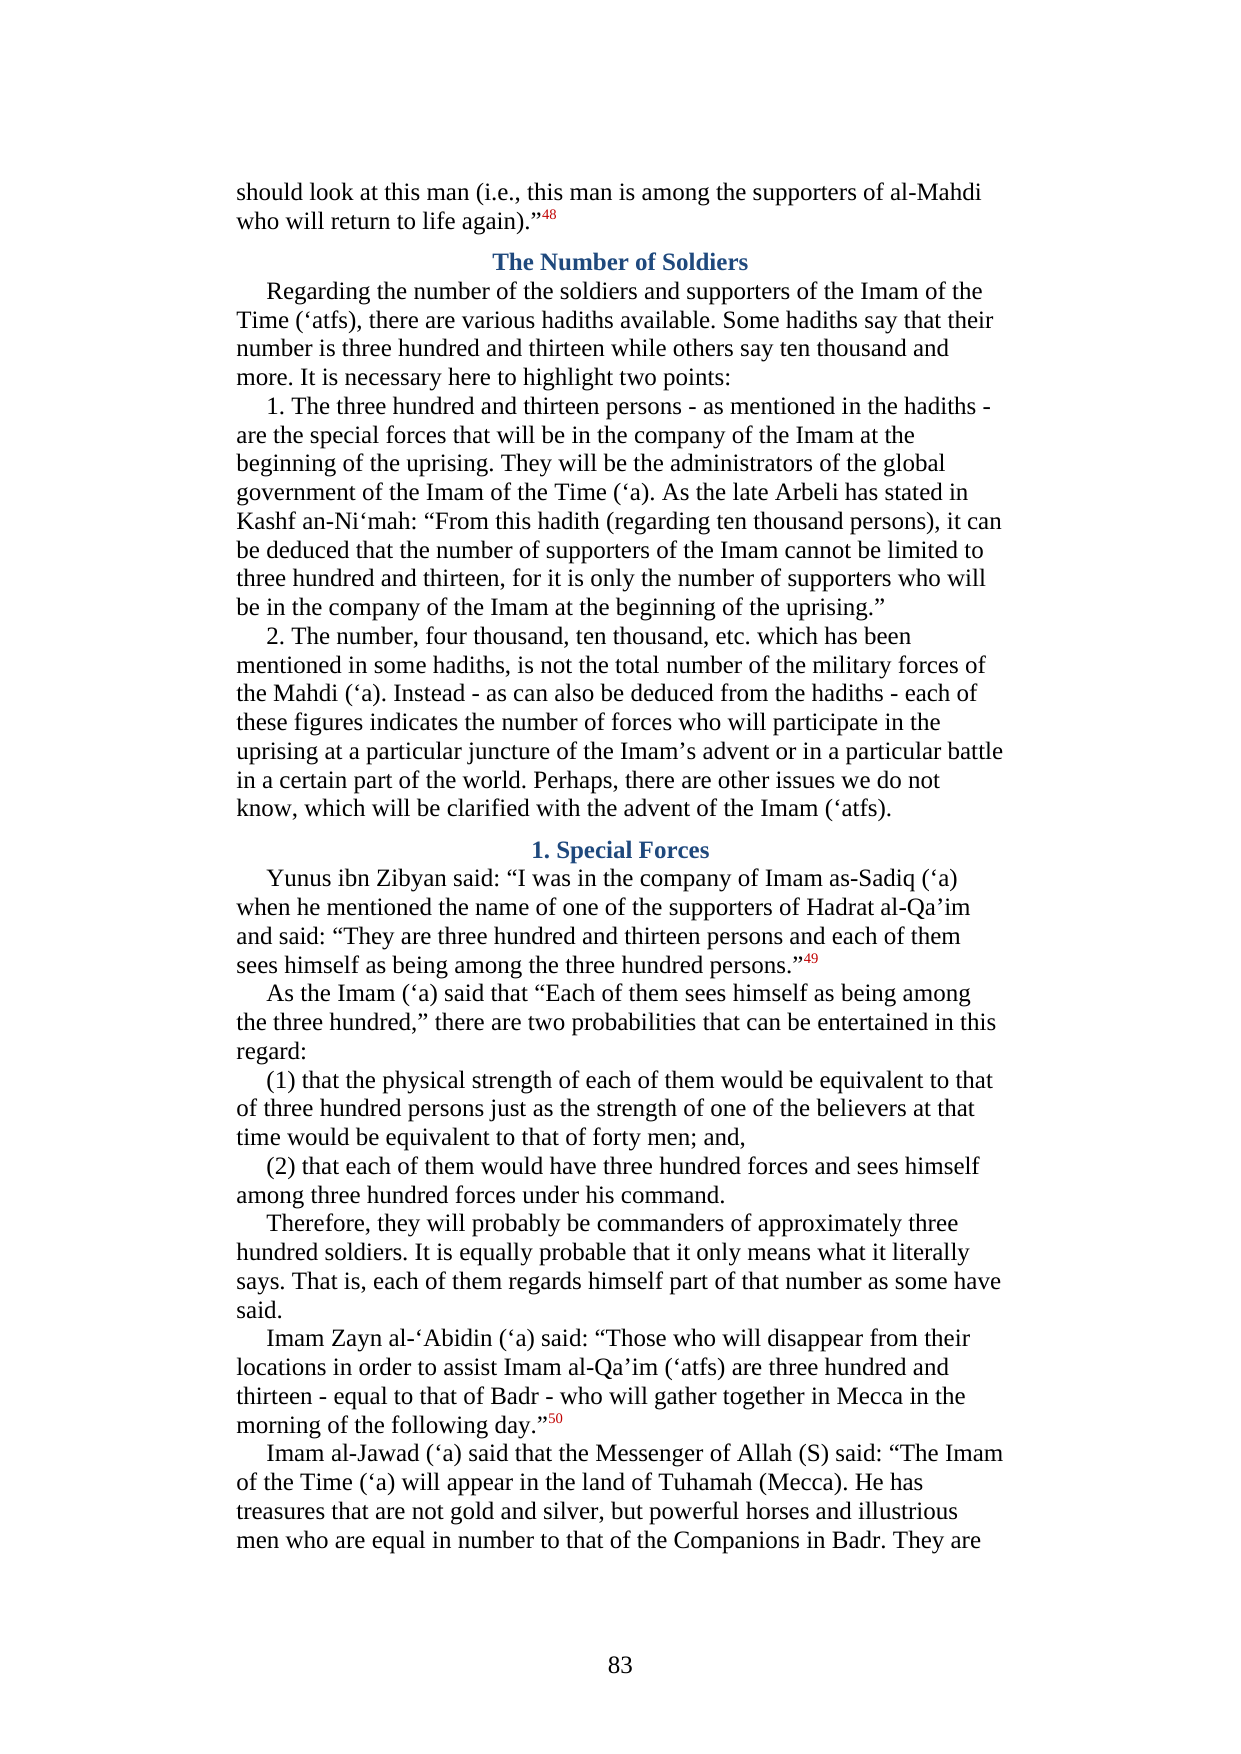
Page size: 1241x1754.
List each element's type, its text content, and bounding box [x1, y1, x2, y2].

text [236, 1438, 1004, 1553]
subtitle 1. Special Forces [236, 835, 1004, 863]
text (1) that the physical strength of each of them would be equivalent to that of three hundred persons just as the strength of one of the believers at that time would be equivalent to that of forty men; and, [236, 1065, 1004, 1151]
text Yunus ibn Zibyan said: “I was in the company of Imam as-Sadiq (‘a) when he mentioned the name of one of the supporters of Hadrat al-Qa’im and said: “They are three hundred and thirteen persons and each of them sees himself as being among the three hundred persons.”49 [236, 863, 1004, 978]
text Regarding the number of the soldiers and supporters of the Imam of the Time (‘atfs), there are various hadiths available. Some hadiths say that their number is three hundred and thirteen while others say ten thousand and more. It is necessary here to highlight two points: [236, 276, 1004, 391]
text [236, 177, 1004, 235]
text As the Imam (‘a) said that “Each of them sees himself as being among the three hundred,” there are two probabilities that can be entertained in this regard: [236, 978, 1004, 1065]
text 1. The three hundred and thirteen persons - as mentioned in the hadiths - are the special forces that will be in the company of the Imam at the beginning of the uprising. They will be the administrators of the global government of the Imam of the Time (‘a). As the late Arbeli has stated in Kashf an-Ni‘mah: “From this hadith (regarding ten thousand persons), it can be deduced that the number of supporters of the Imam cannot be limited to three hundred and thirteen, for it is only the number of supporters who will be in the company of the Imam at the beginning of the uprising.” [236, 391, 1004, 621]
text Therefore, they will probably be commanders of approximately three hundred soldiers. It is equally probable that it only means what it literally says. That is, each of them regards himself part of that number as some have said. [236, 1208, 1004, 1323]
text (2) that each of them would have three hundred forces and sees himself among three hundred forces under his command. [236, 1151, 1004, 1208]
text Imam Zayn al-‘Abidin (‘a) said: “Those who will disappear from their locations in order to assist Imam al-Qa’im (‘atfs) are three hundred and thirteen - equal to that of Badr - who will gather together in Mecca in the morning of the following day.”50 [236, 1323, 1004, 1438]
text 2. The number, four thousand, ten thousand, etc. which has been mentioned in some hadiths, is not the total number of the military forces of the Mahdi (‘a). Instead - as can also be deduced from the hadiths - each of these figures indicates the number of forces who will participate in the uprising at a particular juncture of the Imam’s advent or in a particular battle in a certain part of the world. Perhaps, there are other issues we do not know, which will be clarified with the advent of the Imam (‘atfs). [236, 621, 1004, 822]
subtitle The Number of Soldiers [236, 247, 1004, 276]
